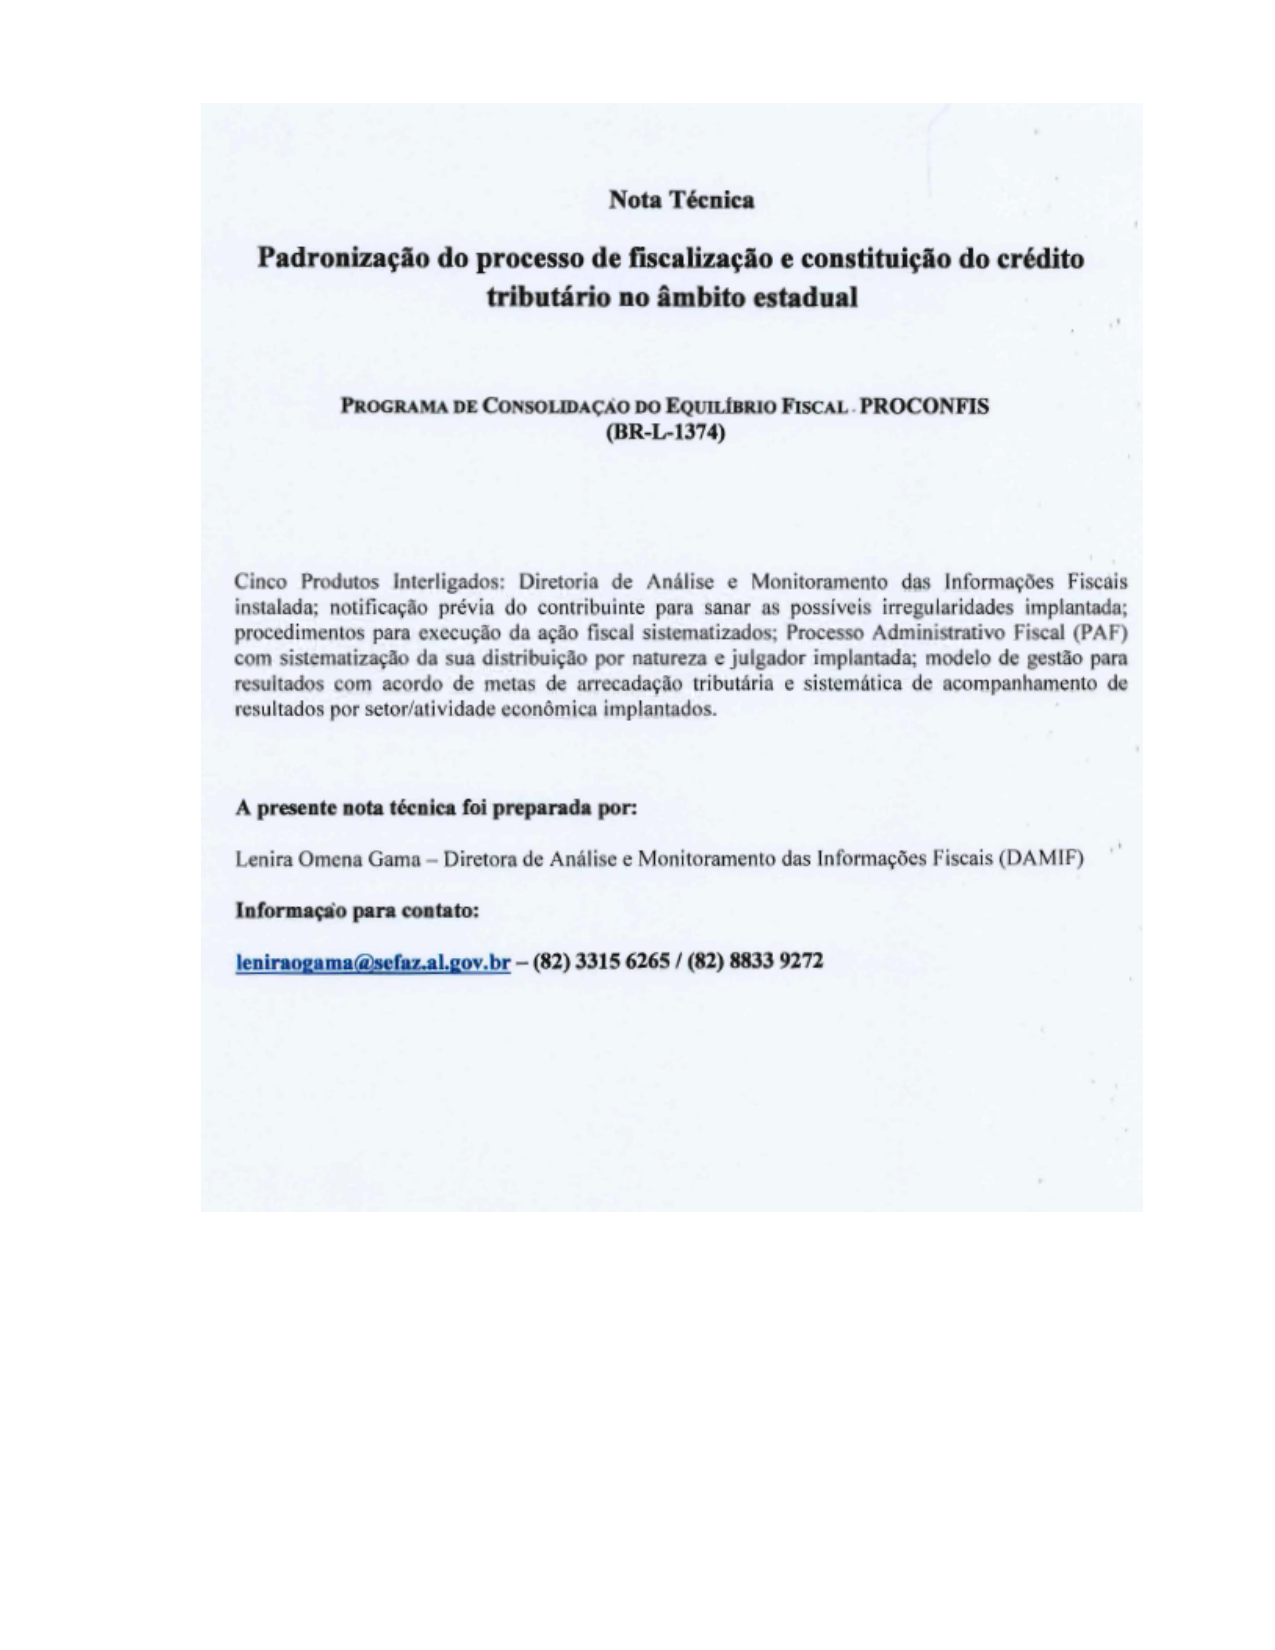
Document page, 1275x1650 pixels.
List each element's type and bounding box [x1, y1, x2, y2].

picture [200, 103, 1143, 1212]
